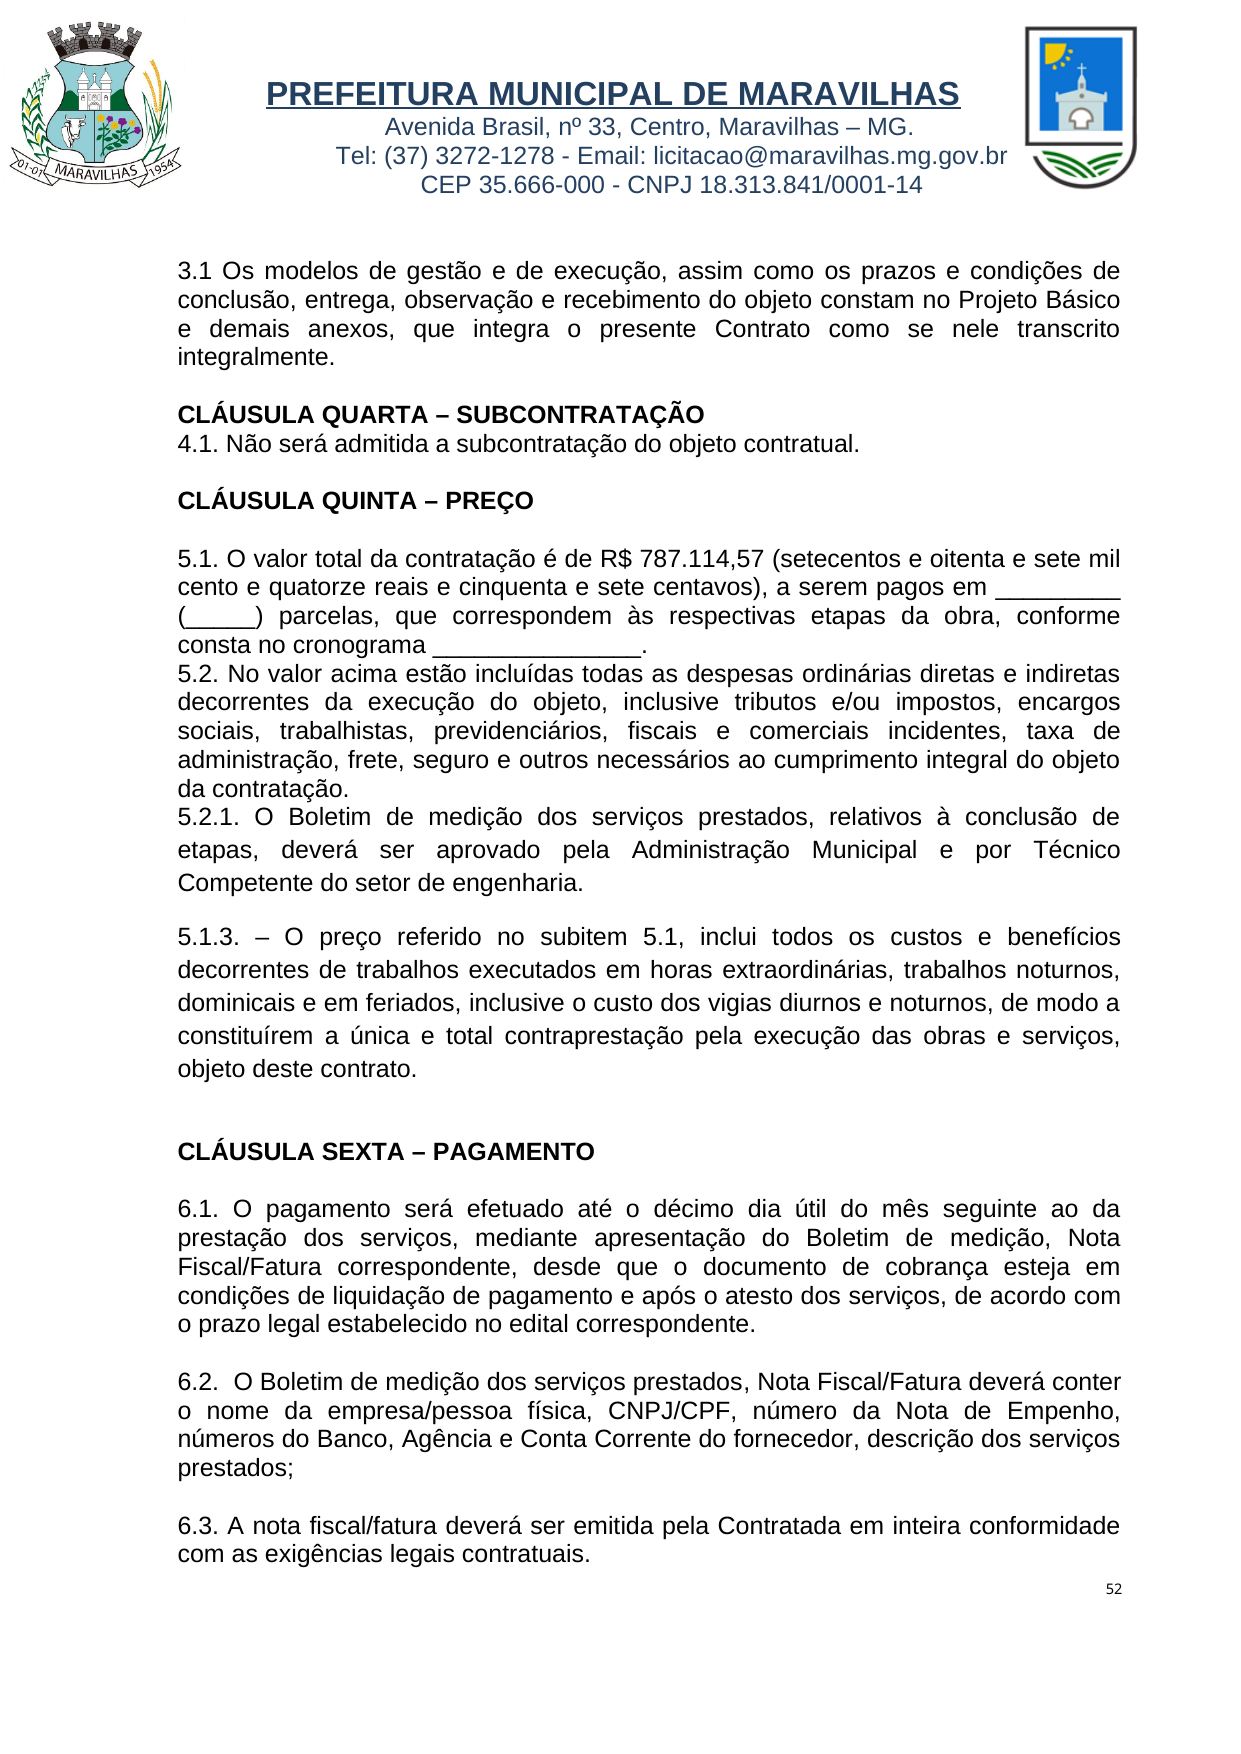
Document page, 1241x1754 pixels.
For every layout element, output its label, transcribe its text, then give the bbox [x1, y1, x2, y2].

text 5.2. No valor acima estão incluídas todas as despesas ordinárias diretas e indiretas decorrentes da execução do objeto, inclusive tributos e/ou impostos, encargos sociais, trabalhistas, previdenciários, fiscais e comerciais incidentes, taxa de administração, frete, seguro e outros necessários ao cumprimento integral do objeto da contratação. [177, 658, 1122, 802]
picture [1012, 17, 1151, 199]
text CLÁUSULA SEXTA – PAGAMENTO [177, 1137, 1122, 1166]
text 3.1 Os modelos de gestão e de execução, assim como os prazos e condições de conclusão, entrega, observação e recebimento do objeto constam no Projeto Básico e demais anexos, que integra o presente Contrato como se nele transcrito integralmente. [177, 256, 1122, 371]
text CLÁUSULA QUINTA – PREÇO [177, 486, 1122, 515]
text 5.2.1. O Boletim de medição dos serviços prestados, relativos à conclusão de etapas, deverá ser aprovado pela Administração Municipal e por Técnico Competente do setor de engenharia. [177, 802, 1122, 897]
text 6.3. A nota fiscal/fatura deverá ser emitida pela Contratada em inteira conformidade com as exigências legais contratuais. [177, 1511, 1122, 1568]
picture [3, 16, 186, 190]
text 6.1. O pagamento será efetuado até o décimo dia útil do mês seguinte ao da prestação dos serviços, mediante apresentação do Boletim de medição, Nota Fiscal/Fatura correspondente, desde que o documento de cobrança esteja em condições de liquidação de pagamento e após o atesto dos serviços, de acordo com o prazo legal estabelecido no edital correspondente. [177, 1194, 1122, 1338]
text CLÁUSULA QUARTA – SUBCONTRATAÇÃO [177, 400, 1122, 428]
text 5.1. O valor total da contratação é de R$ 787.114,57 (setecentos e oitenta e sete mil cento e quatorze reais e cinquenta e sete centavos), a serem pagos em _________ (_____) parcelas, que correspondem às respectivas etapas da obra, conforme consta no cronograma _______________. [177, 543, 1122, 658]
text 6.2. O Boletim de medição dos serviços prestados, Nota Fiscal/Fatura deverá conter o nome da empresa/pessoa física, CNPJ/CPF, número da Nota de Empenho, números do Banco, Agência e Conta Corrente do fornecedor, descrição dos serviços prestados; [177, 1367, 1122, 1482]
text 5.1.3. – O preço referido no subitem 5.1, inclui todos os custos e benefícios decorrentes de trabalhos executados em horas extraordinárias, trabalhos noturnos, dominicais e em feriados, inclusive o custo dos vigias diurnos e noturnos, de modo a constituírem a única e total contraprestação pela execução das obras e serviços, objeto deste contrato. [177, 922, 1122, 1083]
text 4.1. Não será admitida a subcontratação do objeto contratual. [177, 428, 1122, 457]
